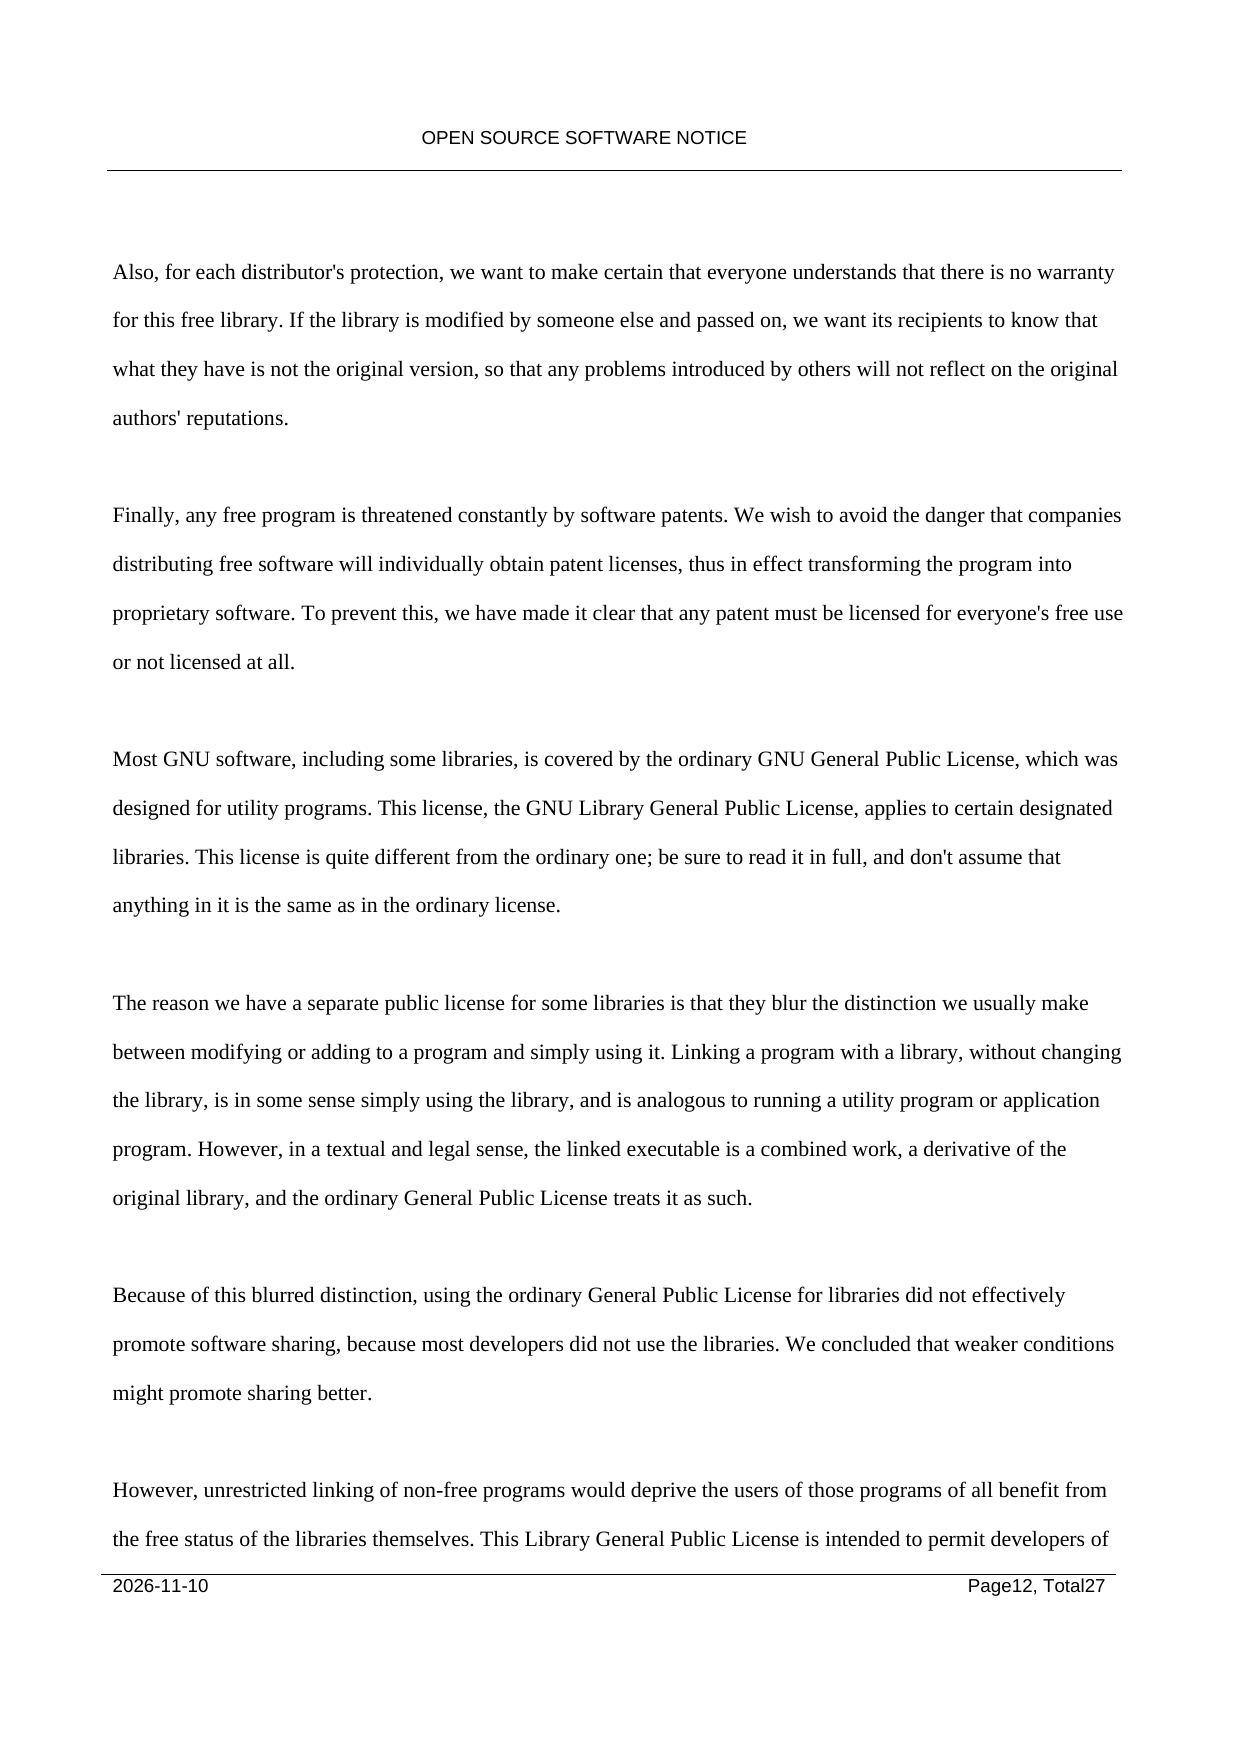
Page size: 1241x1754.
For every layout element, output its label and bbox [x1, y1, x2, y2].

text [112, 206, 1128, 1555]
